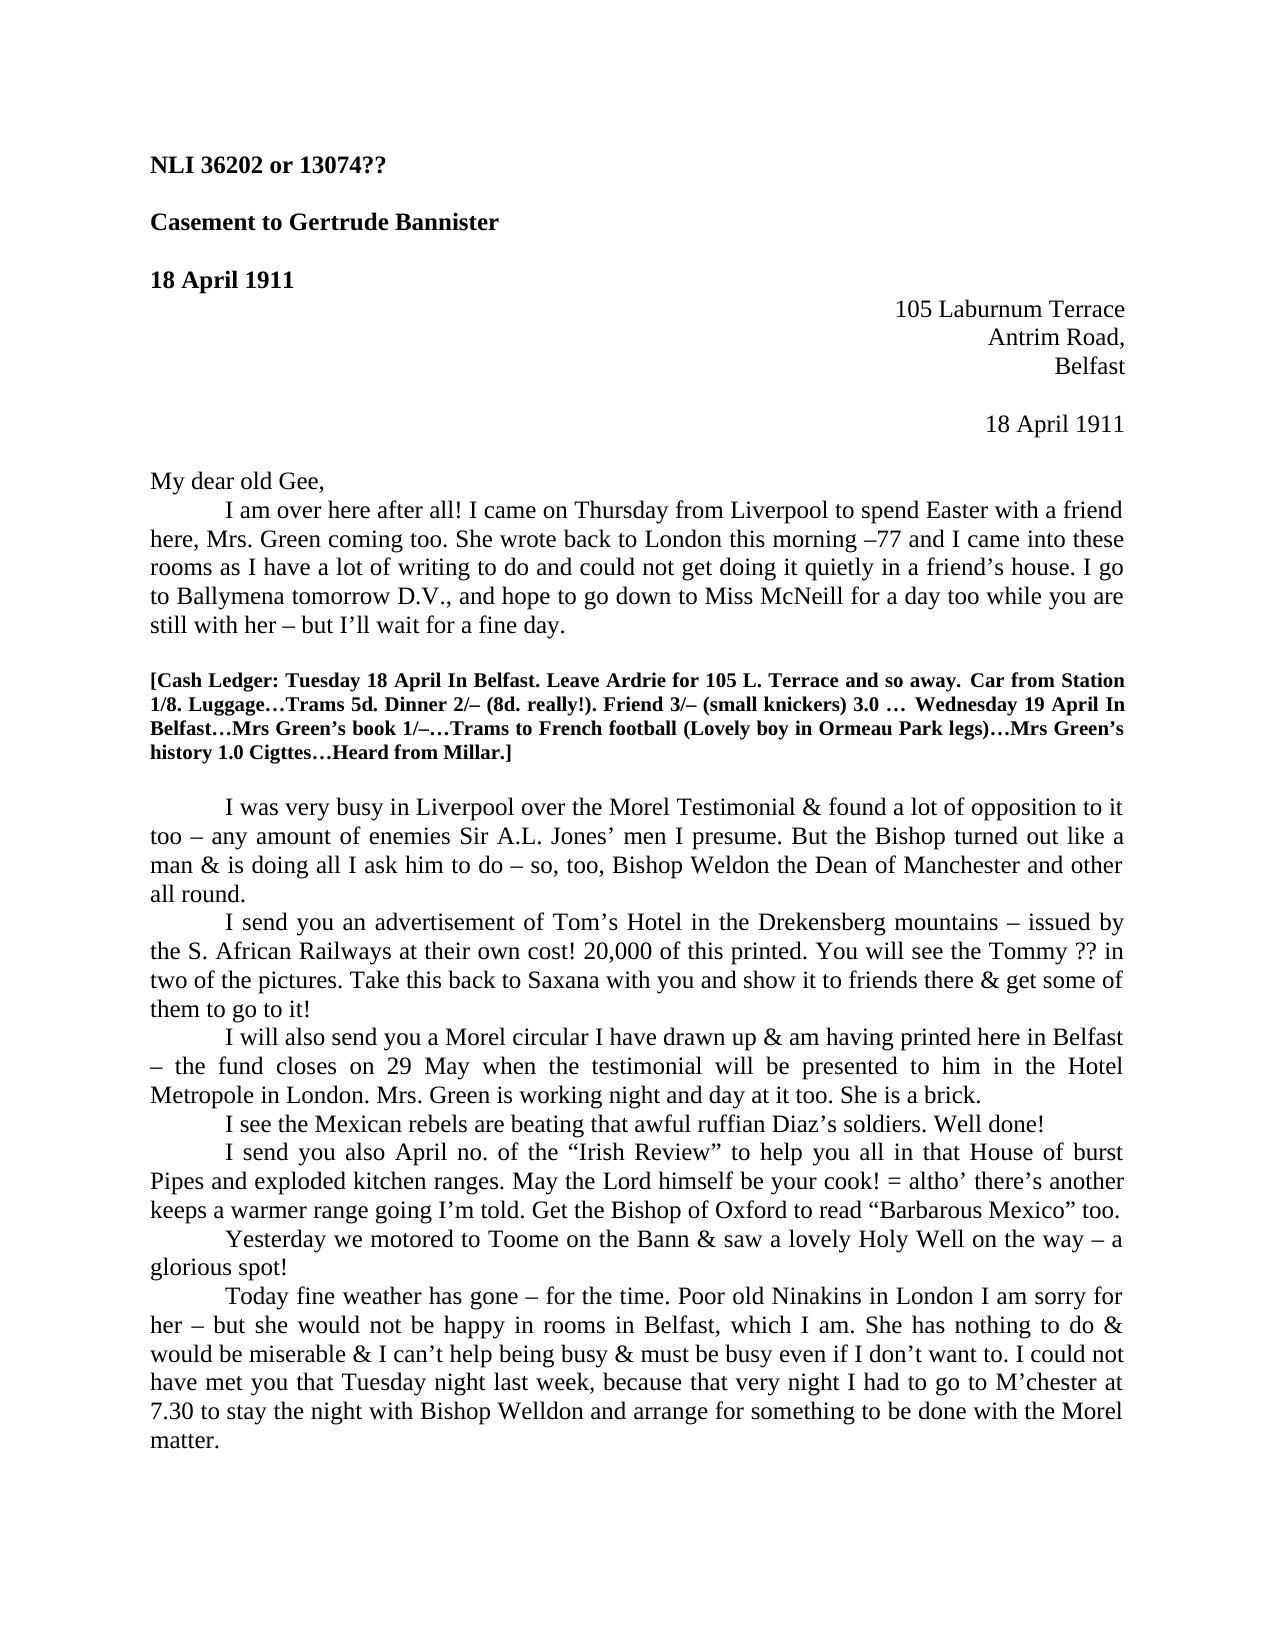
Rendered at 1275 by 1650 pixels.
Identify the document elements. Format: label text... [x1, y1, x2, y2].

text 18 April 1911 [150, 265, 1125, 294]
text I was very busy in Liverpool over the Morel Testimonial & found a lot of opposition to it too – any amount of enemies Sir A.L. Jones’ men I presume. But the Bishop turned out like a man & is doing all I ask him to do – so, too, Bishop Weldon the Dean of Manchester and other all round. [150, 792, 1125, 907]
text 18 April 1911 [150, 409, 1125, 437]
text I send you an advertisement of Tom’s Hotel in the Drekensberg mountains – issued by the S. African Railways at their own cost! 20,000 of this printed. You will see the Tommy ?? in two of the pictures. Take this back to Saxana with you and show it to friends there & get some of them to go to it! [150, 907, 1125, 1022]
text I am over here after all! I came on Thursday from Liverpool to spend Easter with a friend here, Mrs. Green coming too. She wrote back to London this morning –77 and I came into these rooms as I have a lot of writing to do and could not get doing it quietly in a friend’s house. I go to Ballymena tomorrow D.V., and hope to go down to Miss McNeill for a day too while you are still with her – but I’ll wait for a fine day. [150, 495, 1125, 639]
text My dear old Gee, [150, 466, 1125, 495]
text Casement to Gertrude Bannister [150, 207, 1125, 236]
text Yesterday we motored to Toome on the Bann & saw a lovely Holy Well on the way – a glorious spot! [150, 1224, 1125, 1281]
text Antrim Road, [150, 322, 1125, 351]
text NLI 36202 or 13074?? [150, 150, 1125, 179]
text I will also send you a Morel circular I have drawn up & am having printed here in Belfast – the fund closes on 29 May when the testimonial will be presented to him in the Hotel Metropole in London. Mrs. Green is working night and day at it too. She is a brick. [150, 1022, 1125, 1109]
text 105 Laburnum Terrace [150, 294, 1125, 322]
text Today fine weather has gone – for the time. Poor old Ninakins in London I am sorry for her – but she would not be happy in rooms in Belfast, which I am. She has nothing to do & would be miserable & I can’t help being busy & must be busy even if I don’t want to. I could not have met you that Tuesday night last week, because that very night I had to go to M’chester at 7.30 to stay the night with Bishop Welldon and arrange for something to be done with the Morel matter. [150, 1281, 1125, 1454]
text I send you also April no. of the “Irish Review” to help you all in that House of burst Pipes and exploded kitchen ranges. May the Lord himself be your cook! = altho’ there’s another keeps a warmer range going I’m told. Get the Bishop of Oxford to read “Barbarous Mexico” too. [150, 1137, 1125, 1224]
text [Cash Ledger: Tuesday 18 April In Belfast. Leave Ardrie for 105 L. Terrace and so away. Car from Station 1/8. Luggage…Trams 5d. Dinner 2/– (8d. really!). Friend 3/– (small knickers) 3.0 … Wednesday 19 April In Belfast…Mrs Green’s book 1/–…Trams to French football (Lovely boy in Ormeau Park legs)…Mrs Green’s history 1.0 Cigttes…Heard from Millar.] [150, 667, 1125, 764]
text Belfast [150, 351, 1125, 380]
text I see the Mexican rebels are beating that awful ruffian Diaz’s soldiers. Well done! [150, 1109, 1125, 1137]
